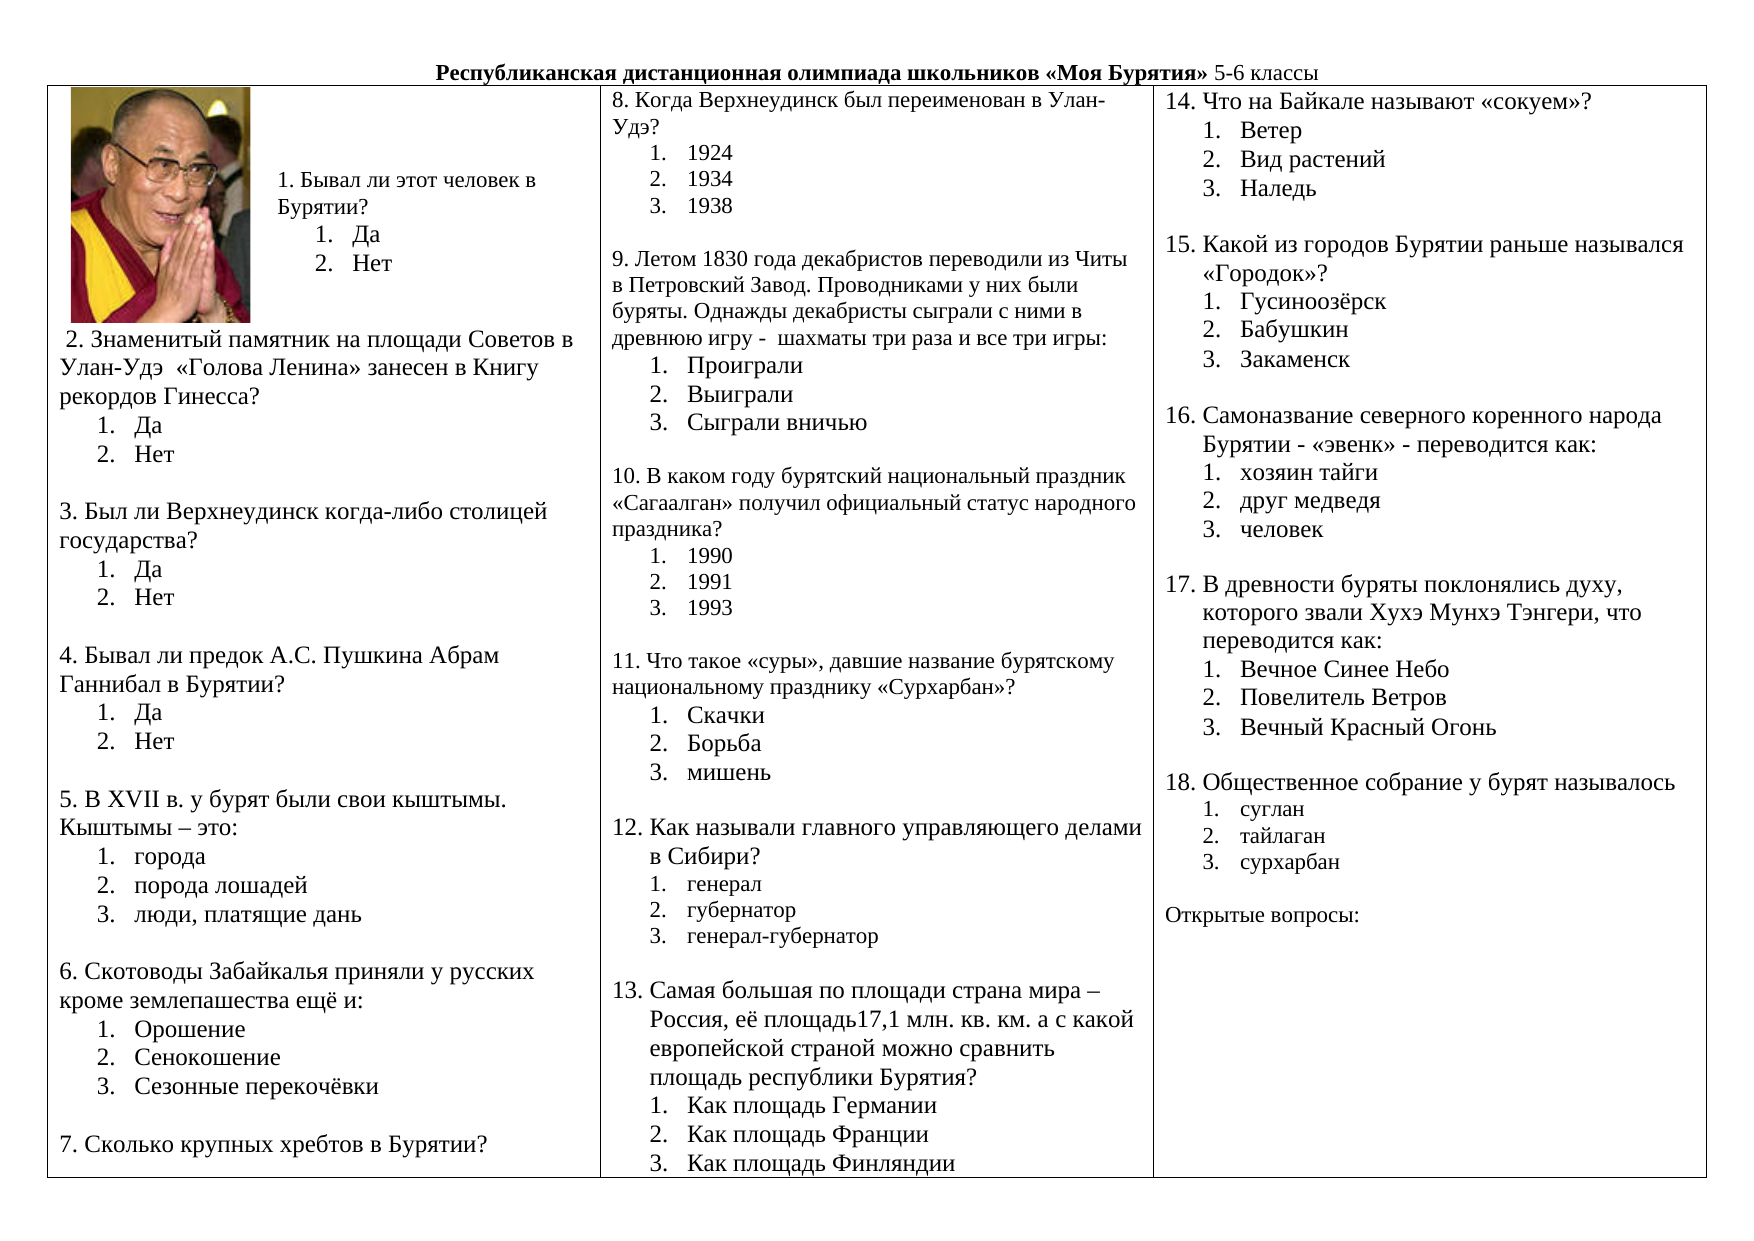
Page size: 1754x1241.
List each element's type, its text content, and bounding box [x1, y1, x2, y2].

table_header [48, 86, 600, 1177]
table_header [601, 86, 1153, 1177]
picture [70, 87, 251, 323]
text Республиканская дистанционная олимпиада школьников «Моя Бурятия» 5-6 классы [59, 59, 1695, 85]
